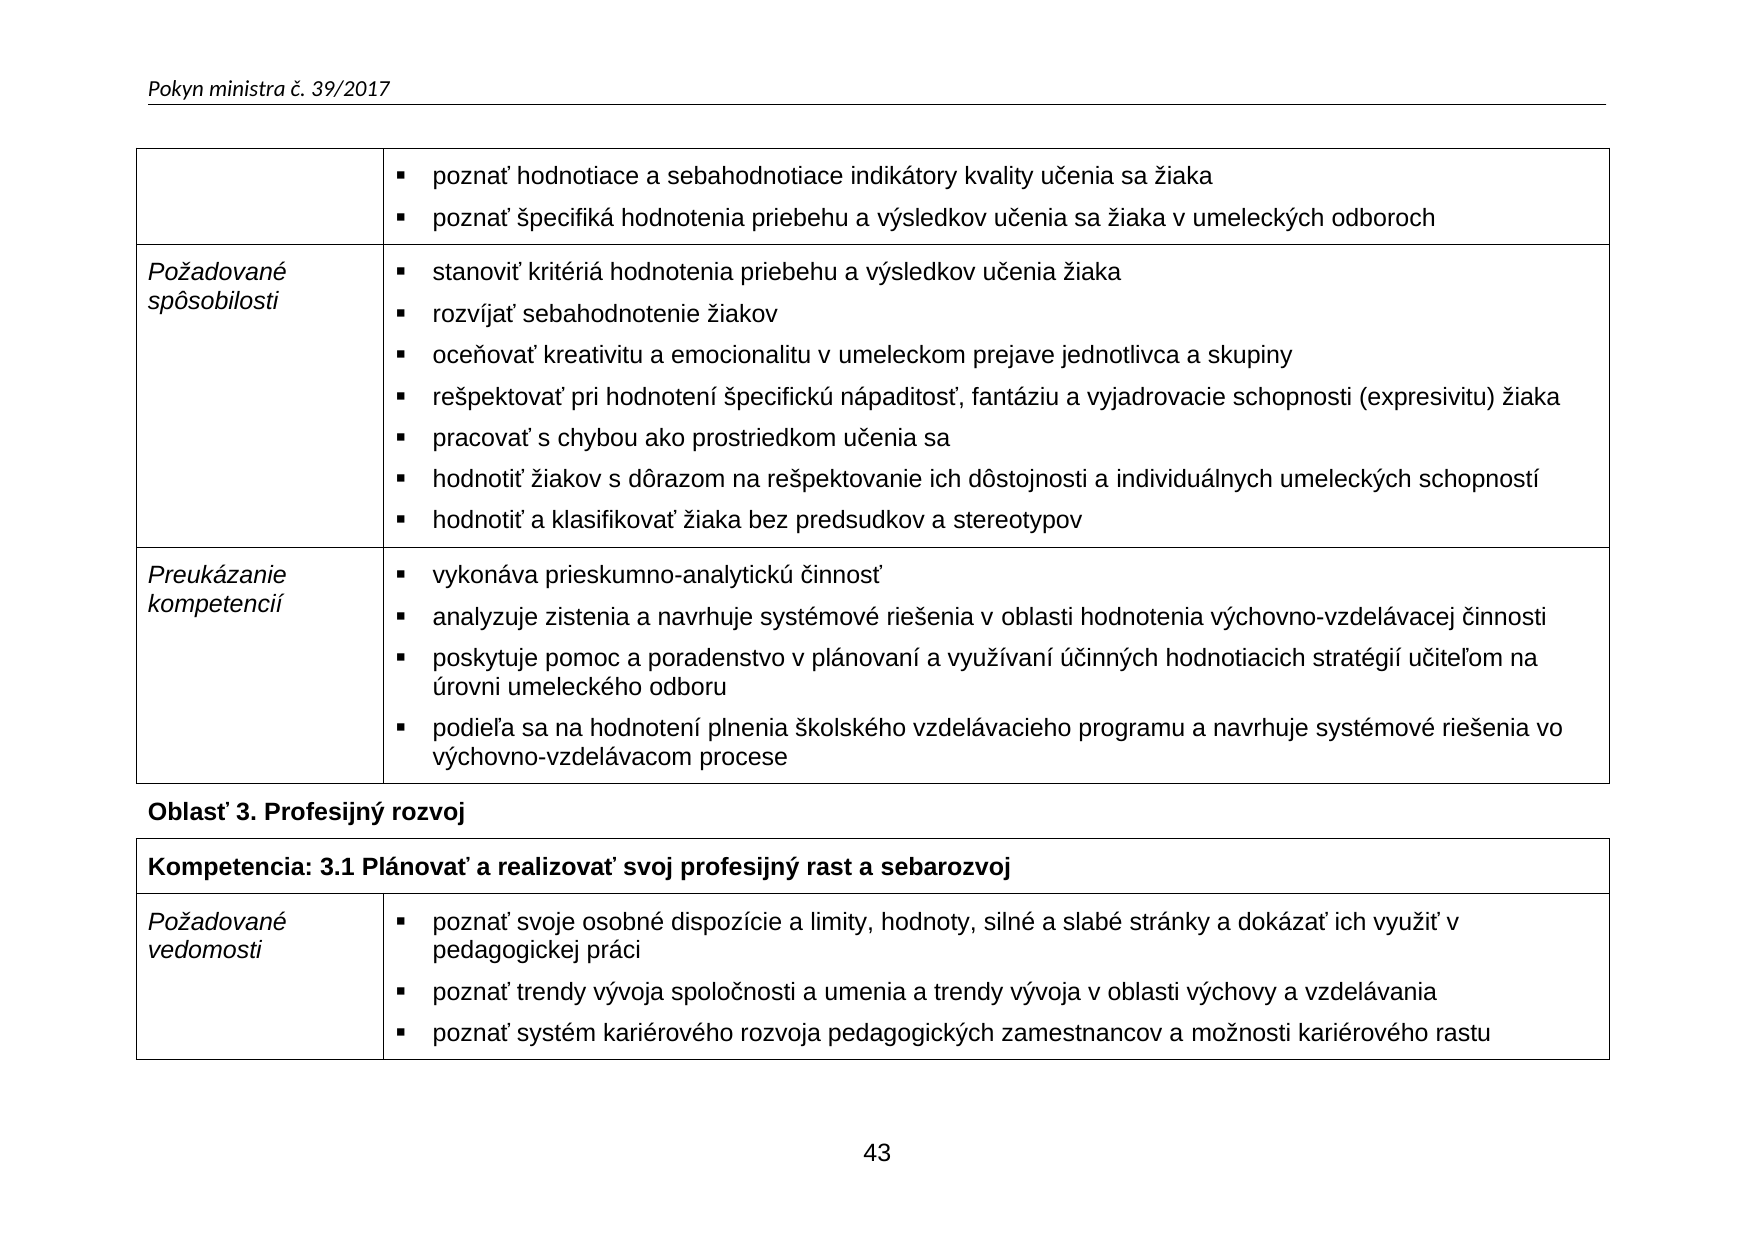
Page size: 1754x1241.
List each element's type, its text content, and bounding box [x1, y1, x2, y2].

table_cell poznať svoje osobné dispozície a limity, hodnoty, silné a slabé stránky a dokázať ich využiť v pedagogickej práci poznať trendy vývoja spoločnosti a umenia a trendy vývoja v oblasti výchovy a vzdelávania poznať systém kariérového rozvoja pedagogických zamestnancov a možnosti kariérového rastu [384, 894, 1609, 1059]
table_cell Požadované spôsobilosti [137, 245, 383, 547]
table_cell stanoviť kritériá hodnotenia priebehu a výsledkov učenia žiaka rozvíjať sebahodnotenie žiakov oceňovať kreativitu a emocionalitu v umeleckom prejave jednotlivca a skupiny rešpektovať pri hodnotení špecifickú nápaditosť, fantáziu a vyjadrovacie schopnosti (expresivitu) žiaka pracovať s chybou ako prostriedkom učenia sa hodnotiť žiakov s dôrazom na rešpektovanie ich dôstojnosti a individuálnych umeleckých schopností hodnotiť a klasifikovať žiaka bez predsudkov a stereotypov [384, 245, 1609, 547]
table_cell Preukázanie kompetencií [137, 548, 383, 783]
text Oblasť 3. Profesijný rozvoj [148, 797, 1606, 826]
table_header Kompetencia: 3.1 Plánovať a realizovať svoj profesijný rast a sebarozvoj [137, 839, 1609, 893]
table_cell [384, 149, 1609, 244]
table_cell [137, 149, 383, 244]
table_cell vykonáva prieskumno-analytickú činnosť analyzuje zistenia a navrhuje systémové riešenia v oblasti hodnotenia výchovno-vzdelávacej činnosti poskytuje pomoc a poradenstvo v plánovaní a využívaní účinných hodnotiacich stratégií učiteľom na úrovni umeleckého odboru podieľa sa na hodnotení plnenia školského vzdelávacieho programu a navrhuje systémové riešenia vo výchovno-vzdelávacom procese [384, 548, 1609, 783]
table_cell Požadované vedomosti [137, 894, 383, 1059]
